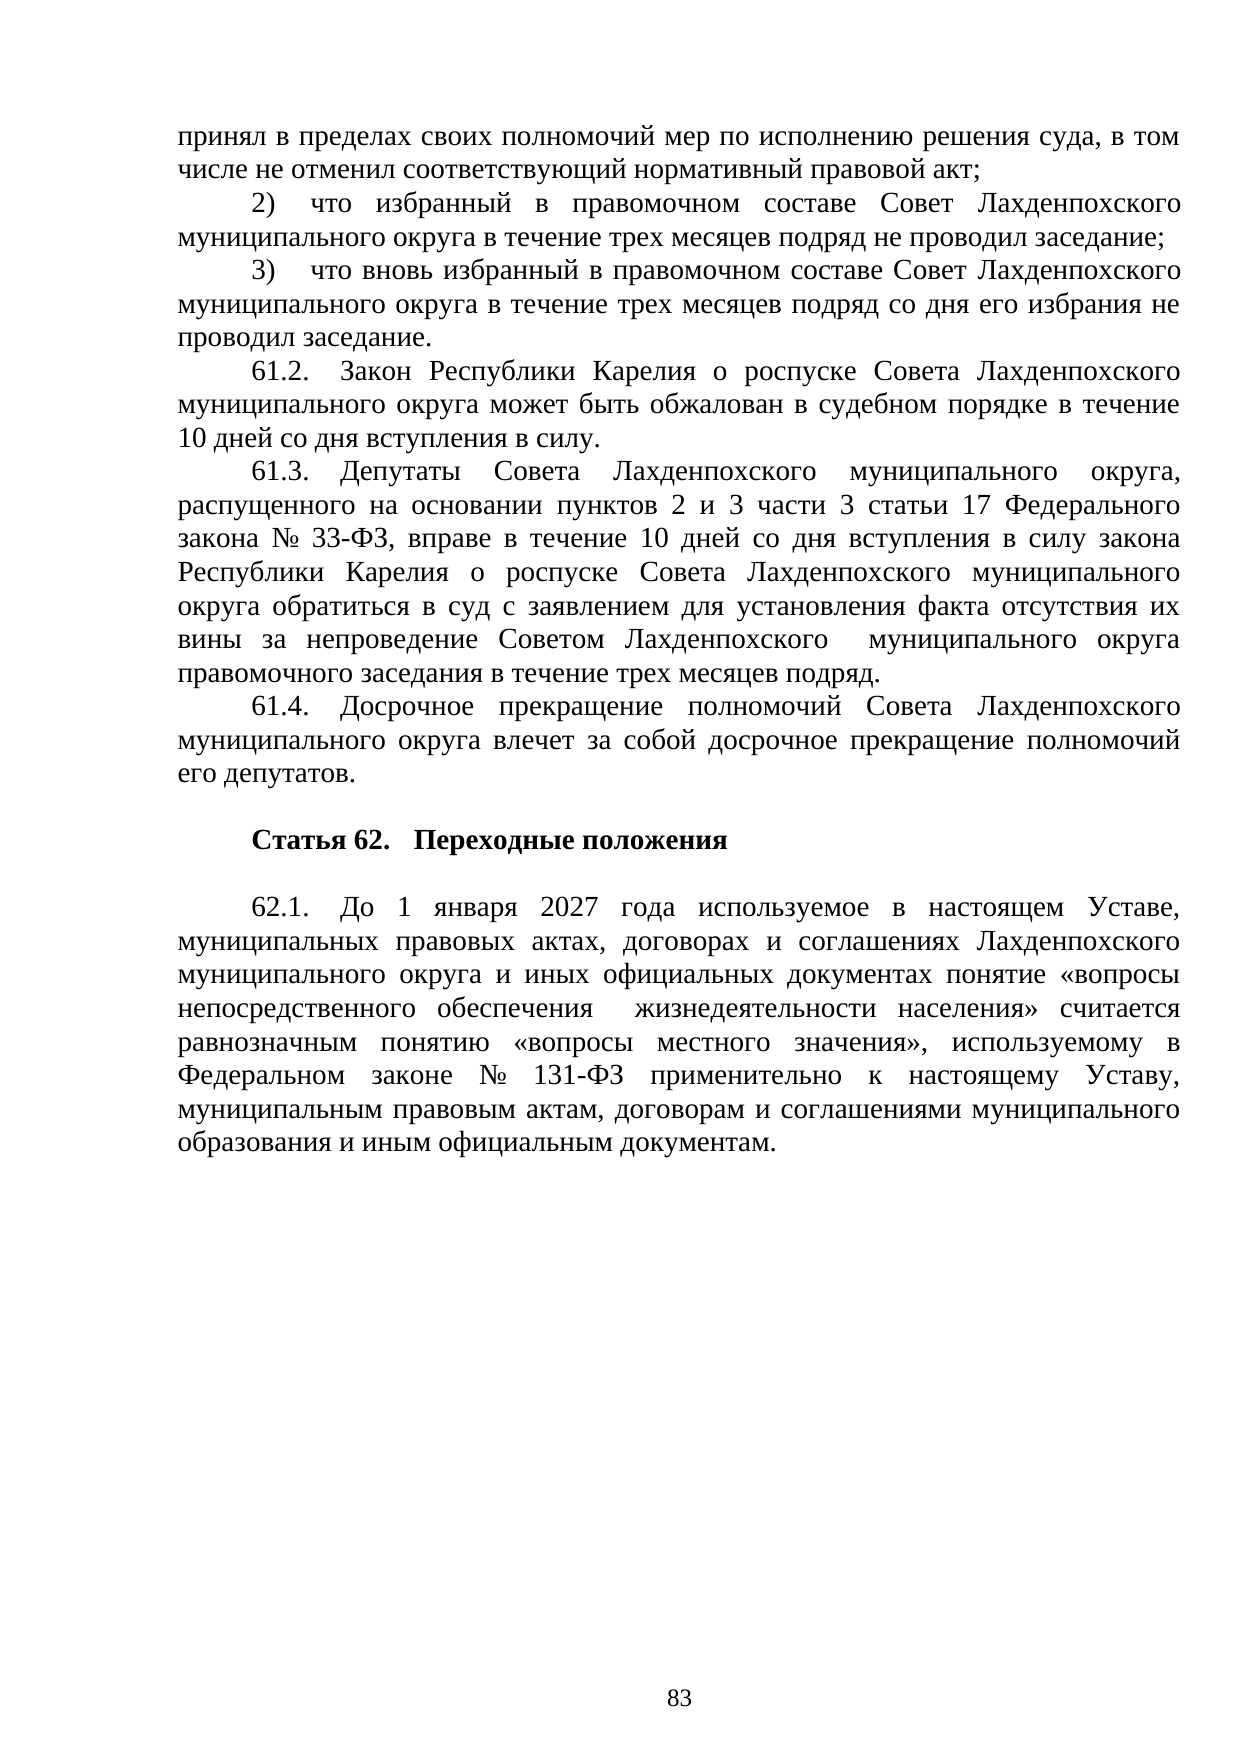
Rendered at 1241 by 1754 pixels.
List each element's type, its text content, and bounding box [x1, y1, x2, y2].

list что вновь избранный в правомочном составе Совет Лахденпохского муниципального округа в течение трех месяцев подряд со дня его избрания не проводил заседание. [177, 252, 1181, 353]
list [177, 118, 1181, 185]
list Досрочное прекращение полномочий Совета Лахденпохского муниципального округа влечет за собой досрочное прекращение полномочий его депутатов. [177, 688, 1181, 789]
list Депутаты Совета Лахденпохского муниципального округа, распущенного на основании пунктов 2 и 3 части 3 статьи 17 Федерального закона № 33-ФЗ, вправе в течение 10 дней со дня вступления в силу закона Республики Карелия о роспуске Совета Лахденпохского муниципального округа обратиться в суд с заявлением для установления факта отсутствия их вины за непроведение Советом Лахденпохского муниципального округа правомочного заседания в течение трех месяцев подряд. [177, 453, 1181, 688]
list что избранный в правомочном составе Совет Лахденпохского муниципального округа в течение трех месяцев подряд не проводил заседание; [177, 185, 1181, 252]
list Переходные положения [177, 822, 1181, 856]
list До 1 января 2027 года используемое в настоящем Уставе, муниципальных правовых актах, договорах и соглашениях Лахденпохского муниципального округа и иных официальных документах понятие «вопросы непосредственного обеспечения жизнедеятельности населения» считается равнозначным понятию «вопросы местного значения», используемому в Федеральном законе № 131-ФЗ применительно к настоящему Уставу, муниципальным правовым актам, договорам и соглашениями муниципального образования и иным официальным документам. [177, 889, 1181, 1158]
list Закон Республики Карелия о роспуске Совета Лахденпохского муниципального округа может быть обжалован в судебном порядке в течение 10 дней со дня вступления в силу. [177, 353, 1181, 453]
